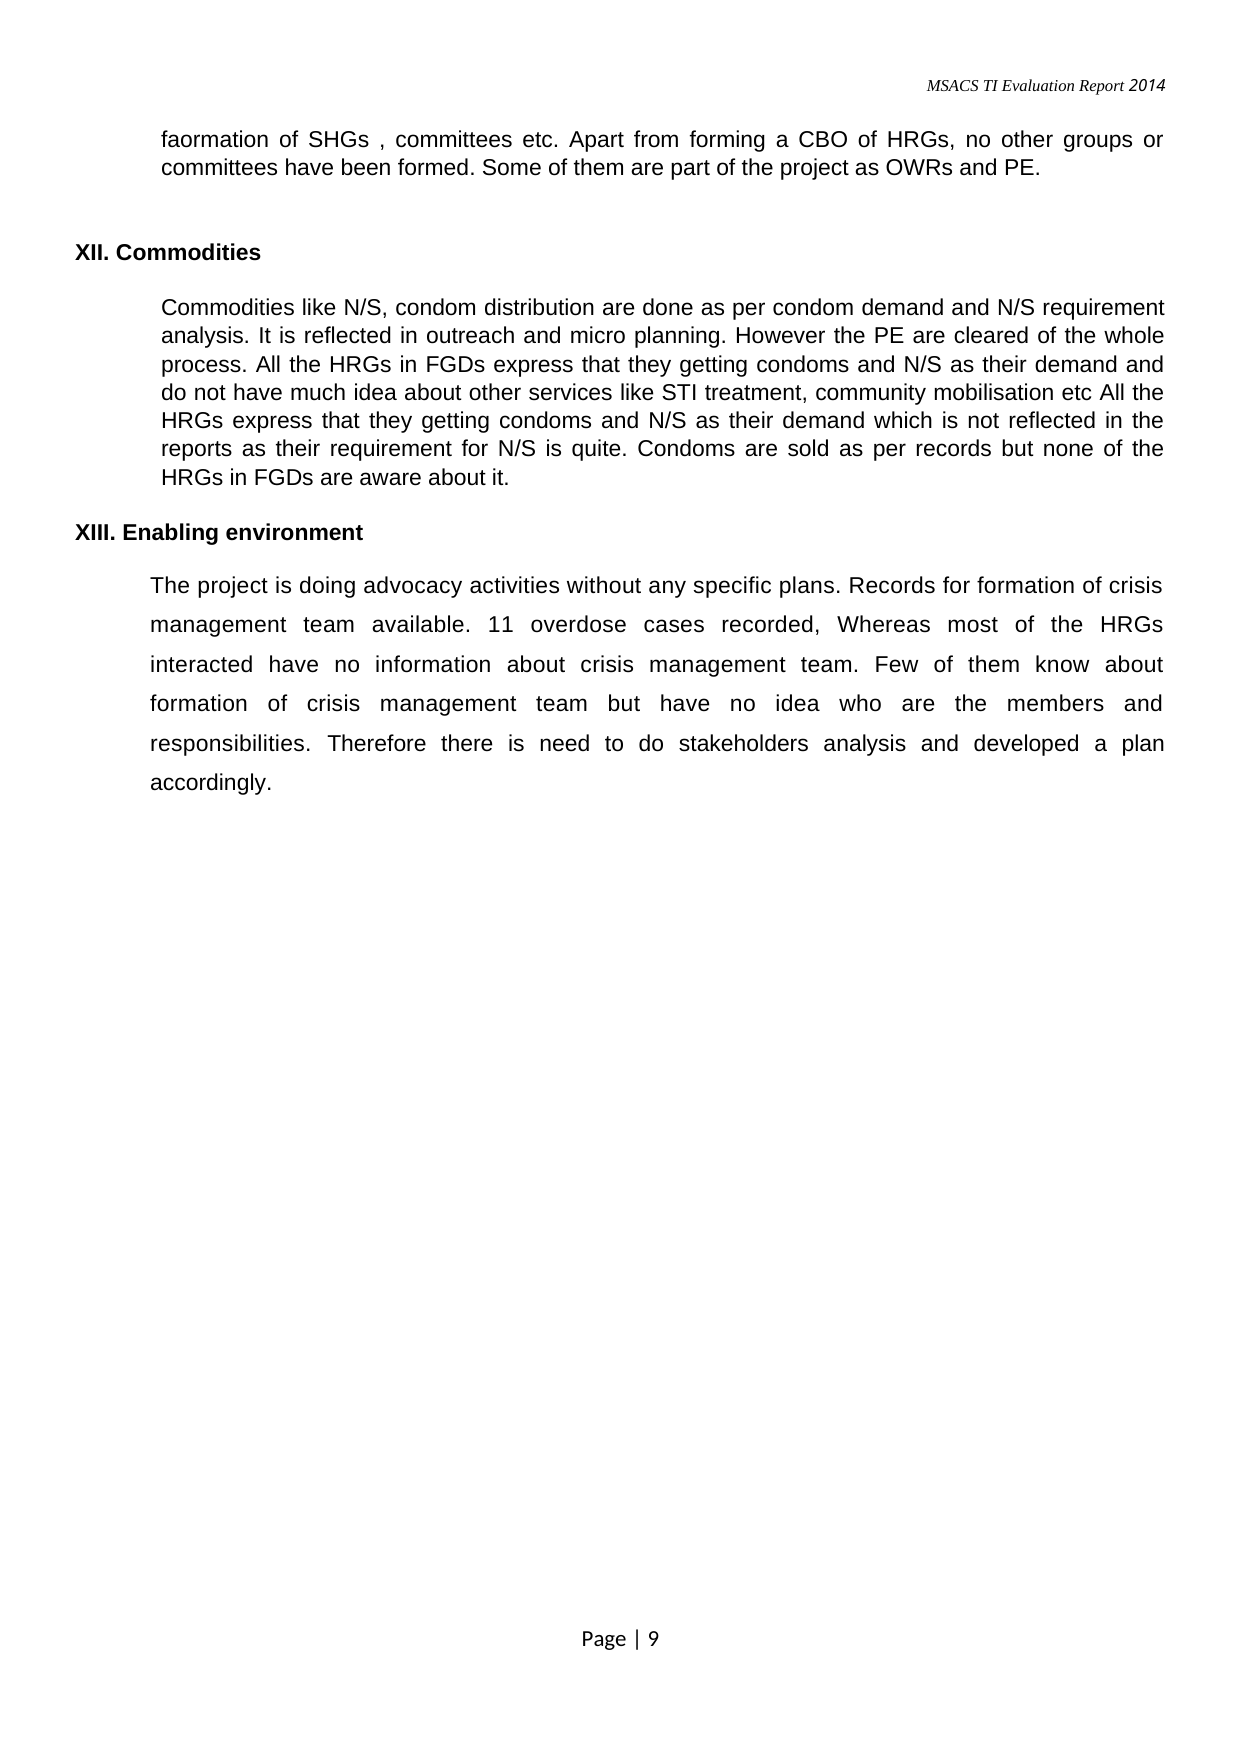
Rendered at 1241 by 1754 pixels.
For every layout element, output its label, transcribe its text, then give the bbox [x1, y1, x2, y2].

text Commodities like N/S, condom distribution are done as per condom demand and N/S requirement analysis. It is reflected in outreach and micro planning. However the PE are cleared of the whole process. All the HRGs in FGDs express that they getting condoms and N/S as their demand and do not have much idea about other services like STI treatment, community mobilisation etc All the HRGs express that they getting condoms and N/S as their demand which is not reflected in the reports as their requirement for N/S is quite. Condoms are sold as per records but none of the HRGs in FGDs are aware about it. [161, 293, 1165, 491]
text XII. Commodities [75, 238, 1165, 265]
text The project is doing advocacy activities without any specific plans. Records for formation of crisis management team available. 11 overdose cases recorded, Whereas most of the HRGs interacted have no information about crisis management team. Few of them know about formation of crisis management team but have no idea who are the members and responsibilities. Therefore there is need to do stakeholders analysis and developed a plan accordingly. [150, 572, 1165, 795]
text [161, 124, 1165, 181]
text XIII. Enabling environment [75, 519, 1165, 545]
